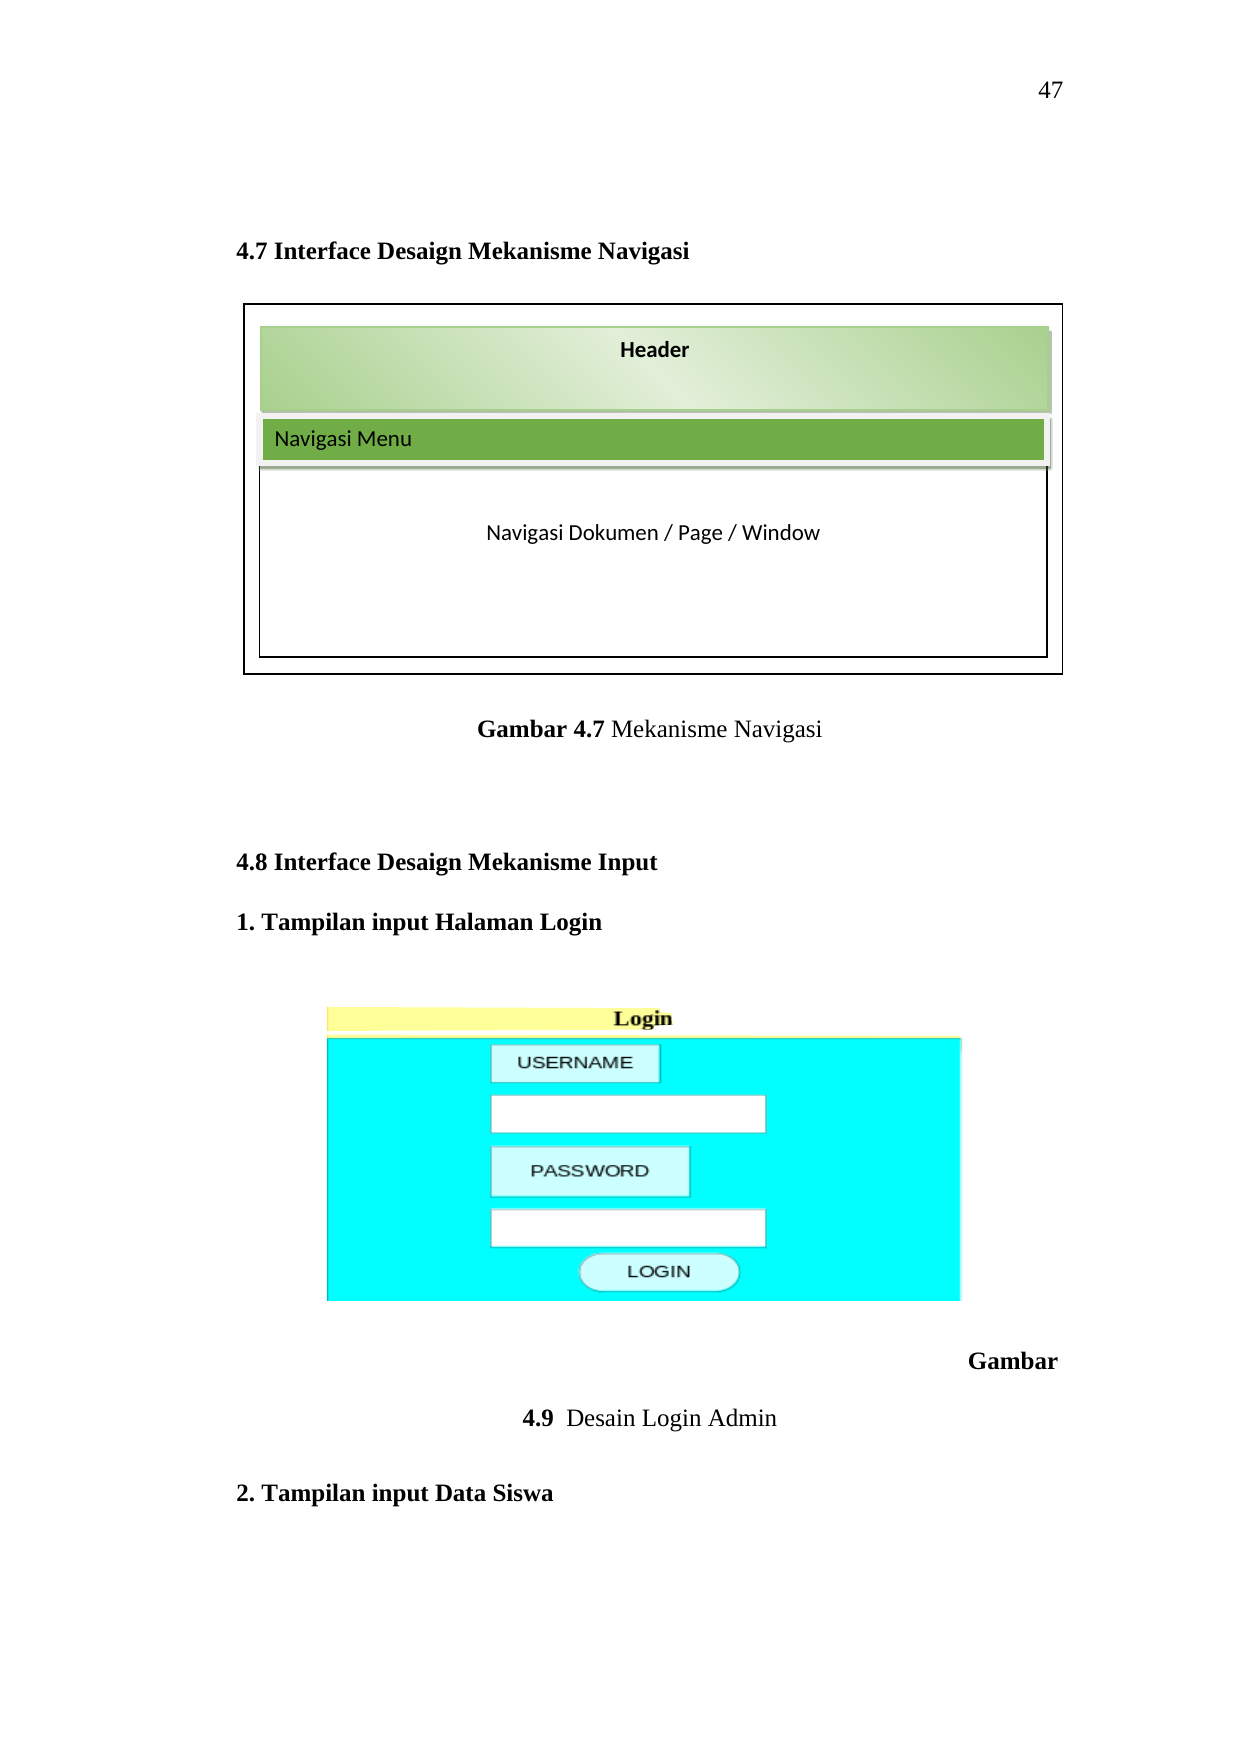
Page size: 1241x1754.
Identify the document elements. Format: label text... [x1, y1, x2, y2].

text Gambar 4.7 Mekanisme Navigasi [236, 714, 1063, 743]
text 4.7 Interface Desaign Mekanisme Navigasi [236, 236, 1063, 265]
text Gambar 4.9 Desain Login Admin [236, 1346, 1063, 1432]
text 4.8 Interface Desaign Mekanisme Input [236, 847, 1063, 876]
text 2. Tampilan input Data Siswa [236, 1478, 1063, 1506]
text 1. Tampilan input Halaman Login [236, 907, 1063, 936]
